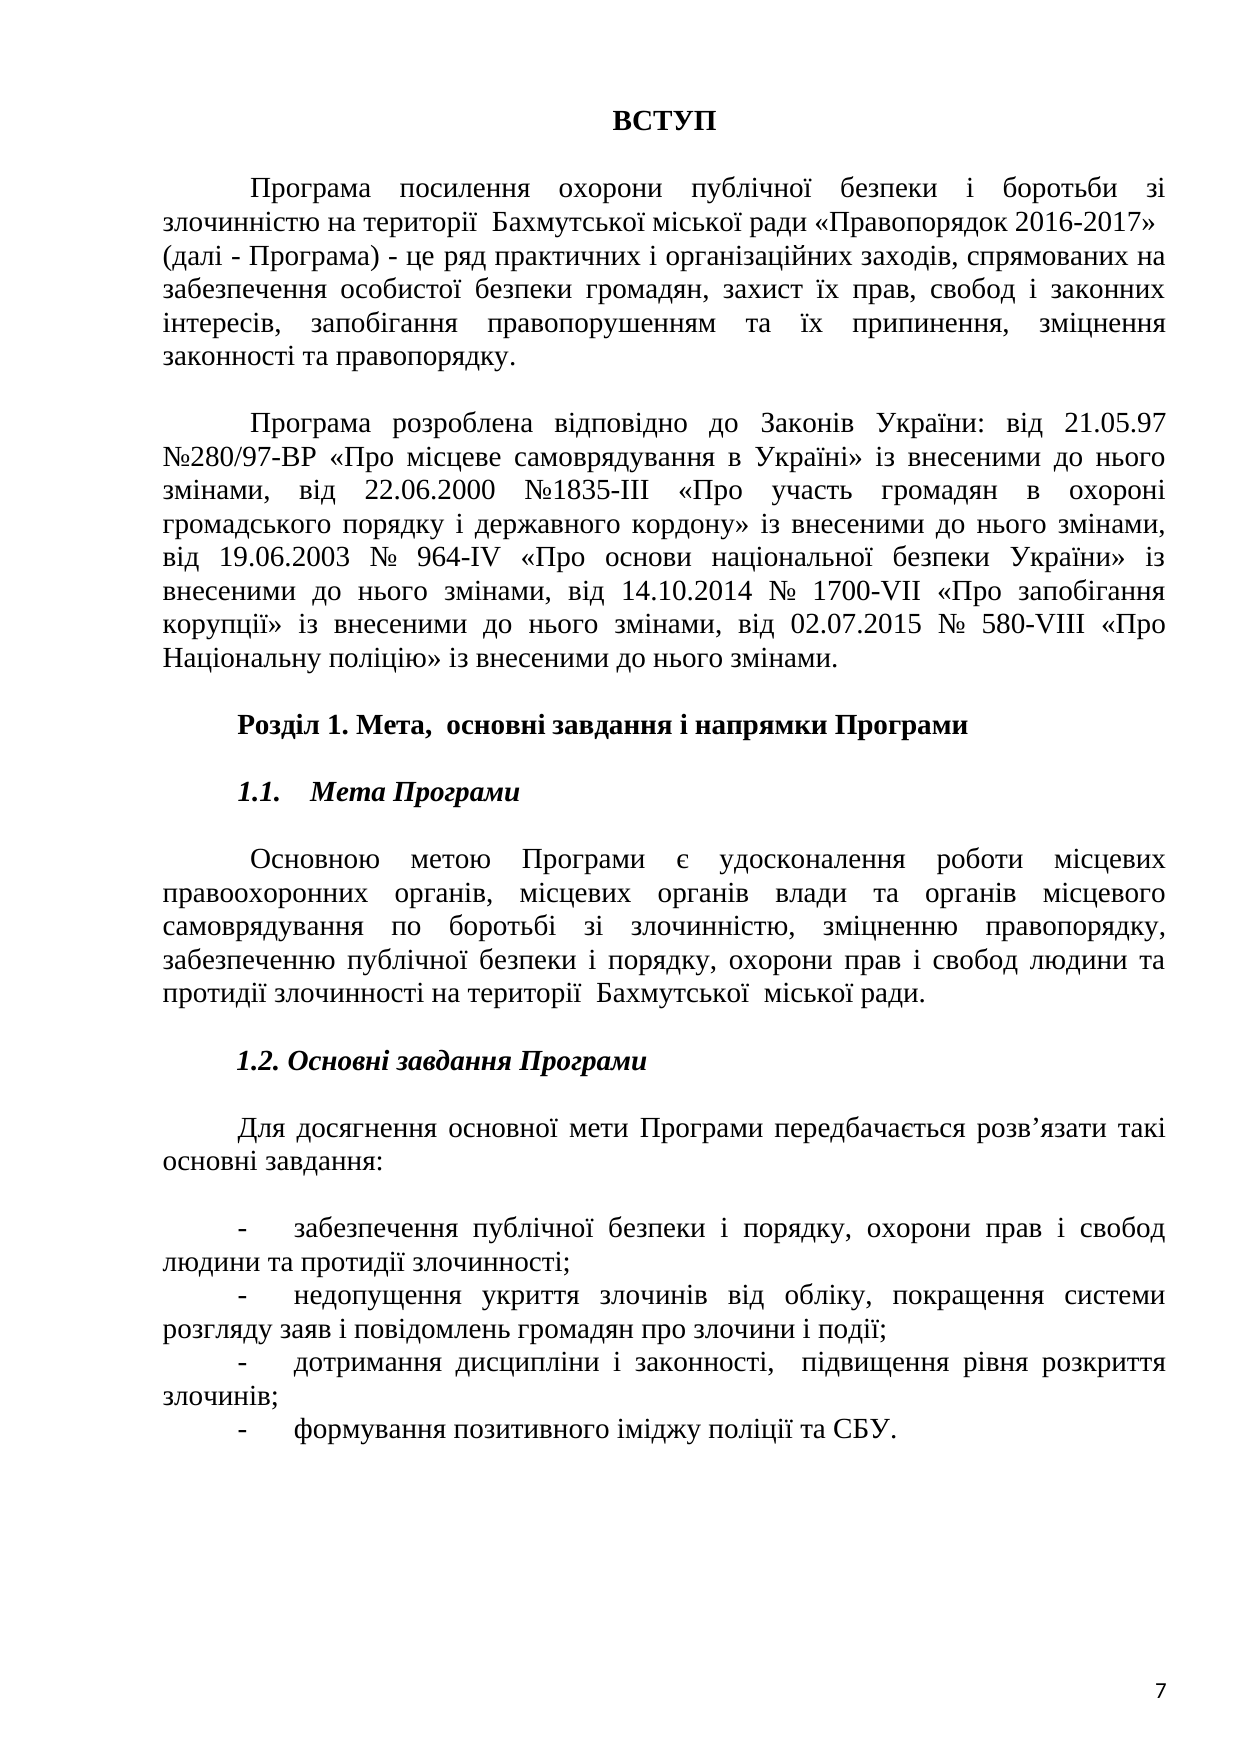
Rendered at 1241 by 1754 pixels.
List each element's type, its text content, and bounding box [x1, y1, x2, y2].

list забезпечення публічної безпеки і порядку, охорони прав і свобод людини та протидії злочинності; [162, 1210, 1167, 1277]
list формування позитивного іміджу поліції та СБУ. [162, 1412, 1167, 1445]
text Розділ 1. Мета, основні завдання і напрямки Програми [162, 707, 1167, 741]
list Мета Програми [162, 774, 1167, 808]
text 1.2. Основні завдання Програми [162, 1043, 1167, 1076]
list дотримання дисципліни і законності, підвищення рівня розкриття злочинів; [162, 1344, 1167, 1412]
text Основною метою Програми є удосконалення роботи місцевих правоохоронних органів, місцевих органів влади та органів місцевого самоврядування по боротьбі зі злочинністю, зміцненню правопорядку, забезпеченню публічної безпеки і порядку, охорони прав і свобод людини та протидії злочинності на території Бахмутської міської ради. [162, 841, 1167, 1009]
text Програма розроблена відповідно до Законів України: від 21.05.97 №280/97-ВР «Про місцеве самоврядування в Україні» із внесеними до нього змінами, від 22.06.2000 №1835-III «Про участь громадян в охороні громадського порядку і державного кордону» із внесеними до нього змінами, від 19.06.2003 № 964-IV «Про основи національної безпеки України» із внесеними до нього змінами, від 14.10.2014 № 1700-VII «Про запобігання корупції» із внесеними до нього змінами, від 02.07.2015 № 580-VIII «Про Національну поліцію» із внесеними до нього змінами. [162, 405, 1167, 674]
list недопущення укриття злочинів від обліку, покращення системи розгляду заяв і повідомлень громадян про злочини і події; [162, 1277, 1167, 1344]
text Для досягнення основної мети Програми передбачається розв’язати такі основні завдання: [162, 1110, 1167, 1177]
text (далі - Програма) - це ряд практичних і організаційних заходів, спрямованих на забезпечення особистої безпеки громадян, захист їх прав, свобод і законних інтересів, запобігання правопорушенням та їх припинення, зміцнення законності та правопорядку. [162, 238, 1167, 372]
subtitle ВСТУП [162, 103, 1167, 137]
text Програма посилення охорони публічної безпеки і боротьби зі злочинністю на території Бахмутської міської ради «Правопорядок 2016-2017» [162, 171, 1167, 238]
